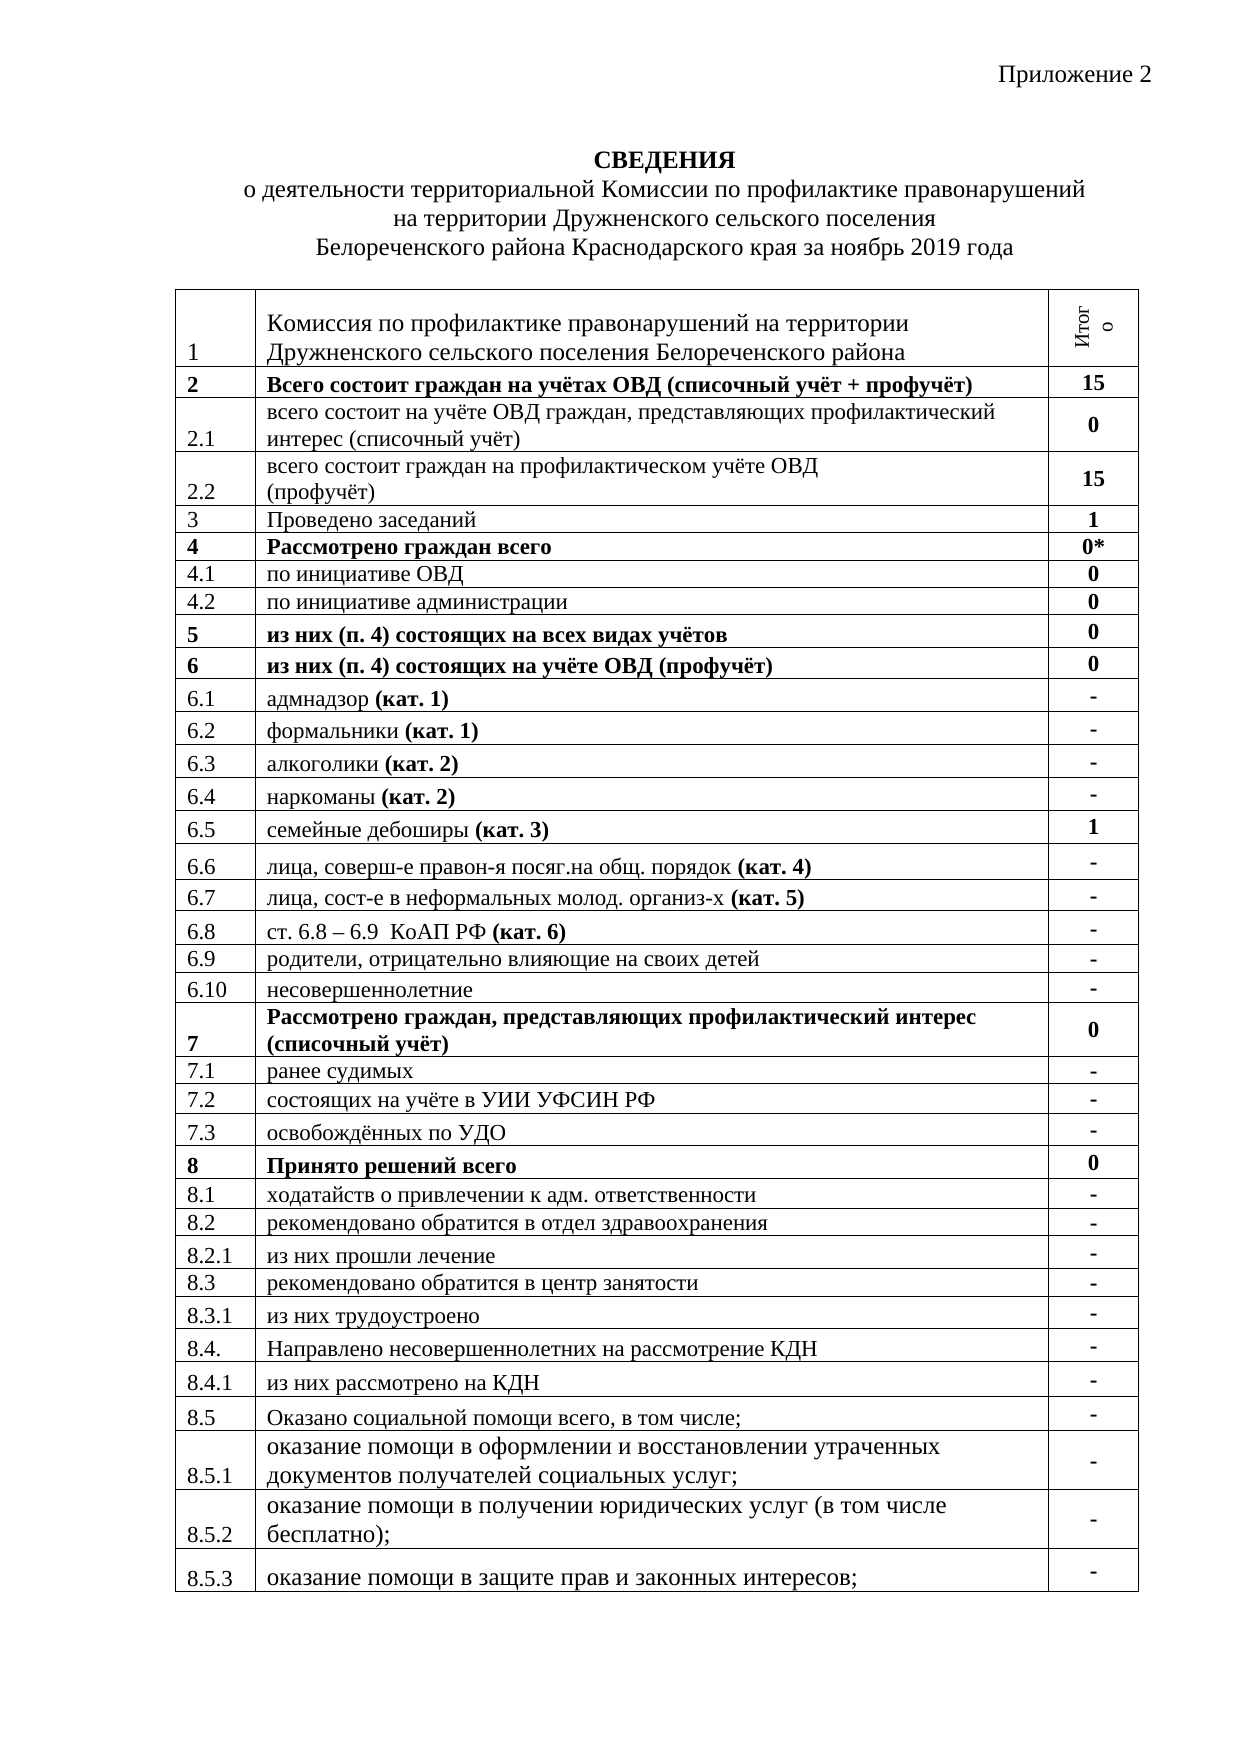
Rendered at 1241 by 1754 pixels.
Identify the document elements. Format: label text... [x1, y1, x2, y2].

table_cell Проведено заседаний [256, 506, 1048, 532]
table_cell 0 [1049, 561, 1138, 587]
table_cell - [1049, 1269, 1138, 1296]
table_cell 2.1 [176, 398, 255, 451]
table_cell 2.2 [176, 452, 255, 505]
table_cell 8.2 [176, 1209, 255, 1235]
table_cell - [1049, 1397, 1138, 1430]
table_cell 8.4.1 [176, 1362, 255, 1396]
table_cell Рассмотрено граждан всего [256, 533, 1048, 559]
table_cell - [1049, 1209, 1138, 1235]
table_cell 0* [1049, 533, 1138, 559]
table_cell 6.7 [176, 880, 255, 910]
table_cell по инициативе администрации [256, 588, 1048, 614]
table_cell ходатайств о привлечении к адм. ответственности [256, 1179, 1048, 1208]
table_cell - [1049, 1549, 1138, 1591]
table_cell формальники (кат. 1) [256, 712, 1048, 744]
table_cell 6.6 [176, 844, 255, 879]
table_cell Всего состоит граждан на учётах ОВД (списочный учёт + профучёт) [256, 367, 1048, 397]
table_cell 4.2 [176, 588, 255, 614]
table_cell - [1049, 1297, 1138, 1328]
table_cell 6.8 [176, 911, 255, 944]
table_cell лица, сост-е в неформальных молод. организ-х (кат. 5) [256, 880, 1048, 910]
table_cell 8.2.1 [176, 1236, 255, 1268]
table_cell - [1049, 1179, 1138, 1208]
table_cell - [1049, 679, 1138, 711]
table_cell оказание помощи в защите прав и законных интересов; [256, 1549, 1048, 1591]
table_cell 7 [176, 1003, 255, 1056]
table_cell - [1049, 945, 1138, 972]
table_cell Оказано социальной помощи всего, в том числе; [256, 1397, 1048, 1430]
table_cell 3 [176, 506, 255, 532]
table_cell из них (п. 4) состоящих на всех видах учётов [256, 615, 1048, 647]
table_cell из них трудоустроено [256, 1297, 1048, 1328]
table_cell 0 [1049, 398, 1138, 451]
table_cell - [1049, 880, 1138, 910]
table_cell состоящих на учёте в УИИ УФСИН РФ [256, 1084, 1048, 1112]
table_cell из них (п. 4) состоящих на учёте ОВД (профучёт) [256, 648, 1048, 678]
table_cell - [1049, 1329, 1138, 1361]
table_cell - [1049, 844, 1138, 879]
table_cell 0 [1049, 588, 1138, 614]
table_cell 8.3.1 [176, 1297, 255, 1328]
table_cell 8.5 [176, 1397, 255, 1430]
table_cell 8.5.3 [176, 1549, 255, 1591]
table_cell из них прошли лечение [256, 1236, 1048, 1268]
table_cell ст. 6.8 – 6.9 КоАП РФ (кат. 6) [256, 911, 1048, 944]
table_cell 7.3 [176, 1114, 255, 1145]
table_cell 15 [1049, 367, 1138, 397]
table_header Комиссия по профилактике правонарушений на территории Дружненского сельского поселения Белореченского района [256, 290, 1048, 366]
text на территории Дружненского сельского поселения [177, 203, 1152, 232]
text Приложение 2 [177, 59, 1152, 88]
table_cell всего состоит на учёте ОВД граждан, представляющих профилактический интерес (списочный учёт) [256, 398, 1048, 451]
table_cell 8 [176, 1146, 255, 1178]
table_cell 6.3 [176, 745, 255, 777]
table_cell оказание помощи в оформлении и восстановлении утраченных документов получателей социальных услуг; [256, 1431, 1048, 1489]
table_cell 8.1 [176, 1179, 255, 1208]
table_cell родители, отрицательно влияющие на своих детей [256, 945, 1048, 972]
table_cell лица, соверш-е правон-я посяг.на общ. порядок (кат. 4) [256, 844, 1048, 879]
table_cell 6.1 [176, 679, 255, 711]
text о деятельности территориальной Комиссии по профилактике правонарушений [177, 174, 1152, 203]
table_cell из них рассмотрено на КДН [256, 1362, 1048, 1396]
table_cell рекомендовано обратится в отдел здравоохранения [256, 1209, 1048, 1235]
table_cell 6.2 [176, 712, 255, 744]
table_header 1 [176, 290, 255, 366]
table_cell наркоманы (кат. 2) [256, 778, 1048, 809]
table_cell 0 [1049, 1146, 1138, 1178]
table_cell ранее судимых [256, 1057, 1048, 1083]
table_cell адмнадзор (кат. 1) [256, 679, 1048, 711]
table_cell освобождённых по УДО [256, 1114, 1048, 1145]
table_cell 8.5.1 [176, 1431, 255, 1489]
table_cell 15 [1049, 452, 1138, 505]
table_cell 0 [1049, 615, 1138, 647]
table_cell 2 [176, 367, 255, 397]
table_cell по инициативе ОВД [256, 561, 1048, 587]
table_cell 7.1 [176, 1057, 255, 1083]
table_cell 6.9 [176, 945, 255, 972]
table_cell Принято решений всего [256, 1146, 1048, 1178]
table_cell несовершеннолетние [256, 973, 1048, 1002]
text Белореченского района Краснодарского края за ноябрь 2019 года [177, 232, 1152, 260]
table_cell - [1049, 1490, 1138, 1547]
table_cell рекомендовано обратится в центр занятости [256, 1269, 1048, 1296]
table_cell - [1049, 973, 1138, 1002]
table_cell - [1049, 1057, 1138, 1083]
table_cell 6.10 [176, 973, 255, 1002]
table_cell 0 [1049, 648, 1138, 678]
table_cell 8.5.2 [176, 1490, 255, 1547]
text СВЕДЕНИЯ [177, 145, 1152, 174]
table_cell 1 [1049, 506, 1138, 532]
table_cell 5 [176, 615, 255, 647]
table_cell - [1049, 778, 1138, 809]
table_cell 1 [1049, 811, 1138, 842]
table_cell алкоголики (кат. 2) [256, 745, 1048, 777]
table_cell - [1049, 1084, 1138, 1112]
table_cell всего состоит граждан на профилактическом учёте ОВД (профучёт) [256, 452, 1048, 505]
table_cell 8.3 [176, 1269, 255, 1296]
table_cell - [1049, 1236, 1138, 1268]
table_cell 8.4. [176, 1329, 255, 1361]
table_cell оказание помощи в получении юридических услуг (в том числе бесплатно); [256, 1490, 1048, 1547]
table_header Итого [1049, 290, 1138, 366]
table_cell 6.4 [176, 778, 255, 809]
table_cell 6.5 [176, 811, 255, 842]
table_cell - [1049, 745, 1138, 777]
table_cell Направлено несовершеннолетних на рассмотрение КДН [256, 1329, 1048, 1361]
table_cell Рассмотрено граждан, представляющих профилактический интерес (списочный учёт) [256, 1003, 1048, 1056]
table_cell 4 [176, 533, 255, 559]
table_cell семейные дебоширы (кат. 3) [256, 811, 1048, 842]
table_cell - [1049, 1114, 1138, 1145]
table_cell - [1049, 1362, 1138, 1396]
table_cell 6 [176, 648, 255, 678]
table_cell - [1049, 911, 1138, 944]
table_cell - [1049, 712, 1138, 744]
table_cell 4.1 [176, 561, 255, 587]
table_cell 7.2 [176, 1084, 255, 1112]
table_cell - [1049, 1431, 1138, 1489]
table_cell 0 [1049, 1003, 1138, 1056]
